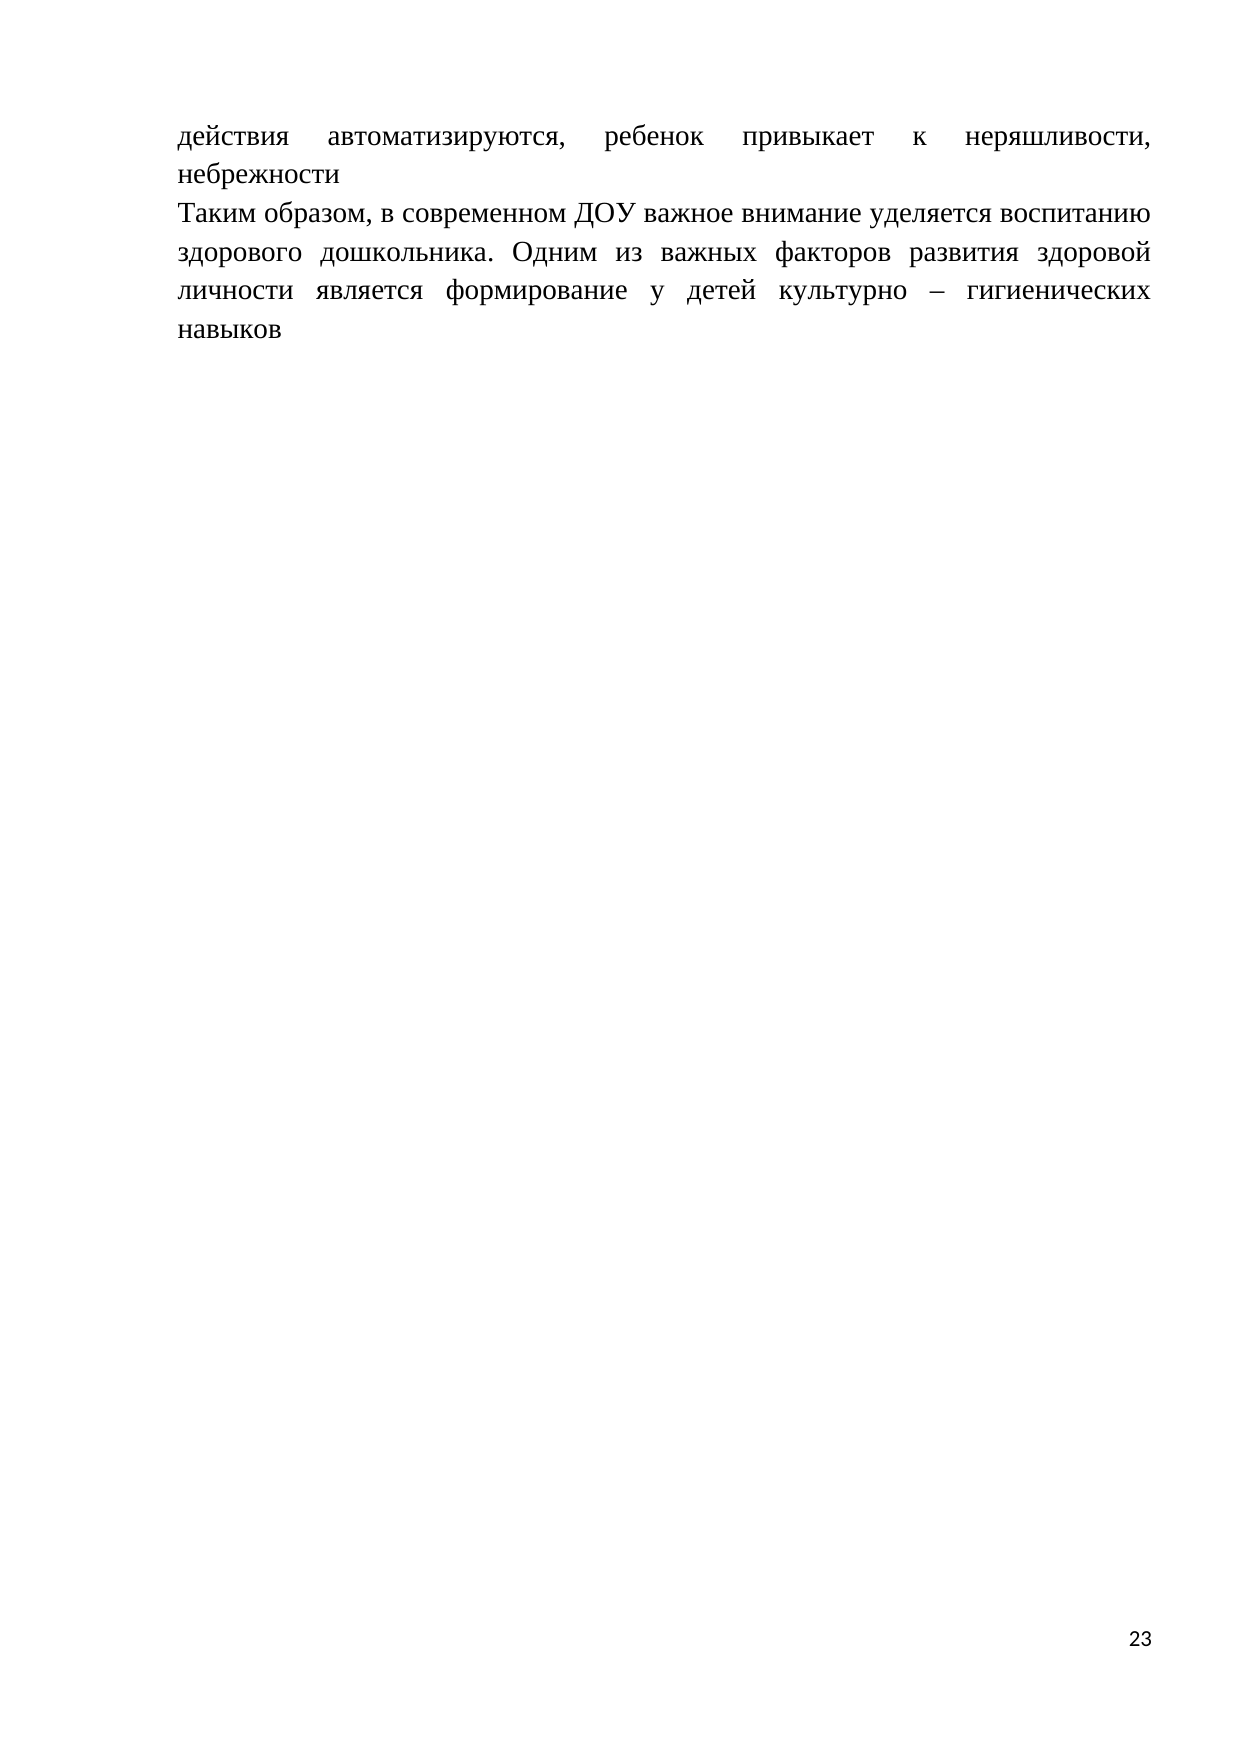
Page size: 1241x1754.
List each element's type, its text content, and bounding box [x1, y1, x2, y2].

text Таким образом, в современном ДОУ важное внимание уделяется воспитанию здорового дошкольника. Одним из важных факторов развития здоровой личности является формирование у детей культурно – гигиенических навыков [177, 306, 1152, 344]
